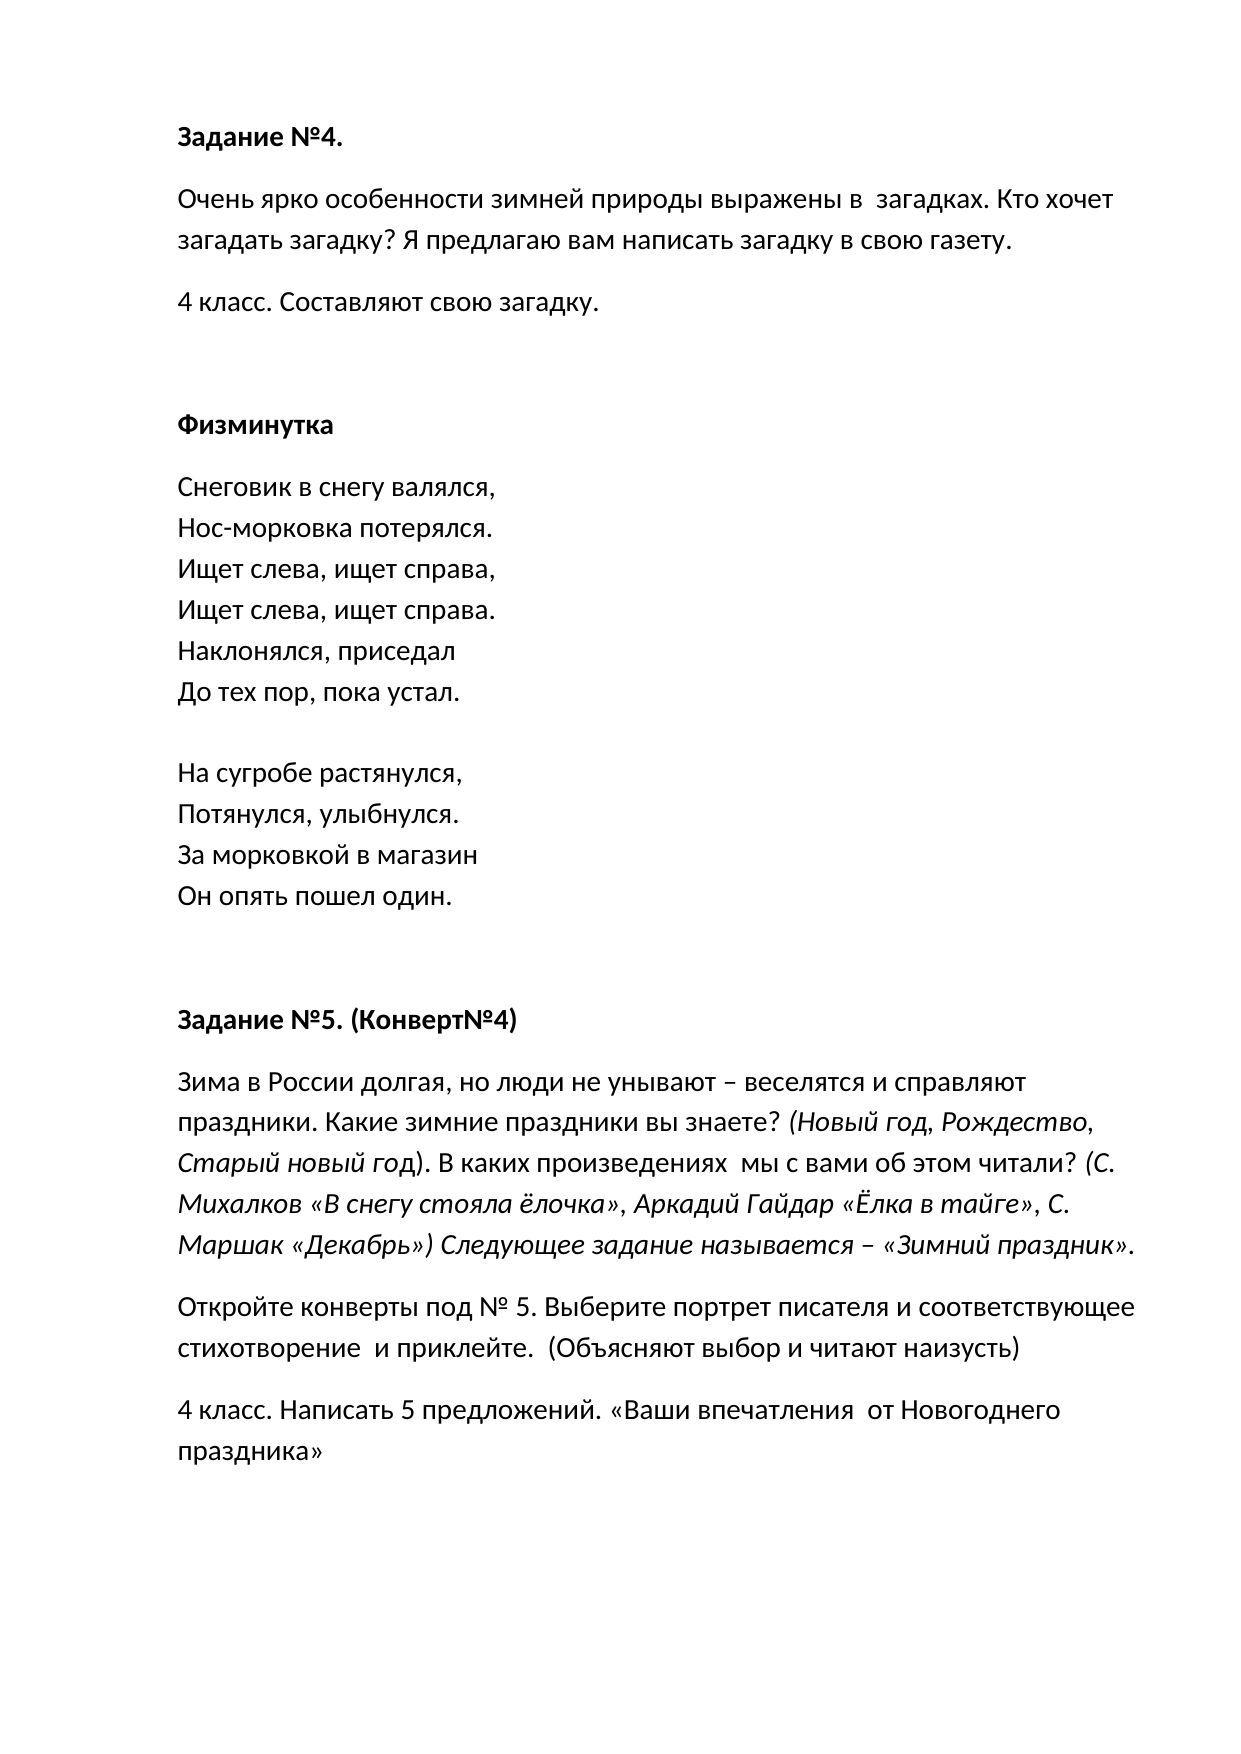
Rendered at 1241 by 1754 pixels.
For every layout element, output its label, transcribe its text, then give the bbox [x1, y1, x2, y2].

text Снеговик в снегу валялся, Нос-морковка потерялся. Ищет слева, ищет справа, Ищет слева, ищет справа. Наклонялся, приседал До тех пор, пока устал. На сугробе растянулся, Потянулся, улыбнулся. За морковкой в магазин Он опять пошел один. [177, 468, 1152, 913]
text Физминутка [177, 406, 1152, 442]
text Очень ярко особенности зимней природы выражены в загадках. Кто хочет загадать загадку? Я предлагаю вам написать загадку в свою газету. [177, 180, 1152, 256]
text Откройте конверты под № 5. Выберите портрет писателя и соответствующее стихотворение и приклейте. (Объясняют выбор и читают наизусть) [177, 1288, 1152, 1365]
text Зима в России долгая, но люди не унывают – веселятся и справляют праздники. Какие зимние праздники вы знаете? (Новый год, Рождество, Старый новый год). В каких произведениях мы с вами об этом читали? (С. Михалков «В снегу стояла ёлочка», Аркадий Гайдар «Ёлка в тайге», С. Маршак «Декабрь») Следующее задание называется – «Зимний праздник». [177, 1063, 1152, 1262]
text 4 класс. Составляют свою загадку. [177, 283, 1152, 318]
text Задание №4. [177, 118, 1152, 154]
text 4 класс. Написать 5 предложений. «Ваши впечатления от Новогоднего праздника» [177, 1391, 1152, 1467]
text Задание №5. (Конверт№4) [177, 1001, 1152, 1036]
